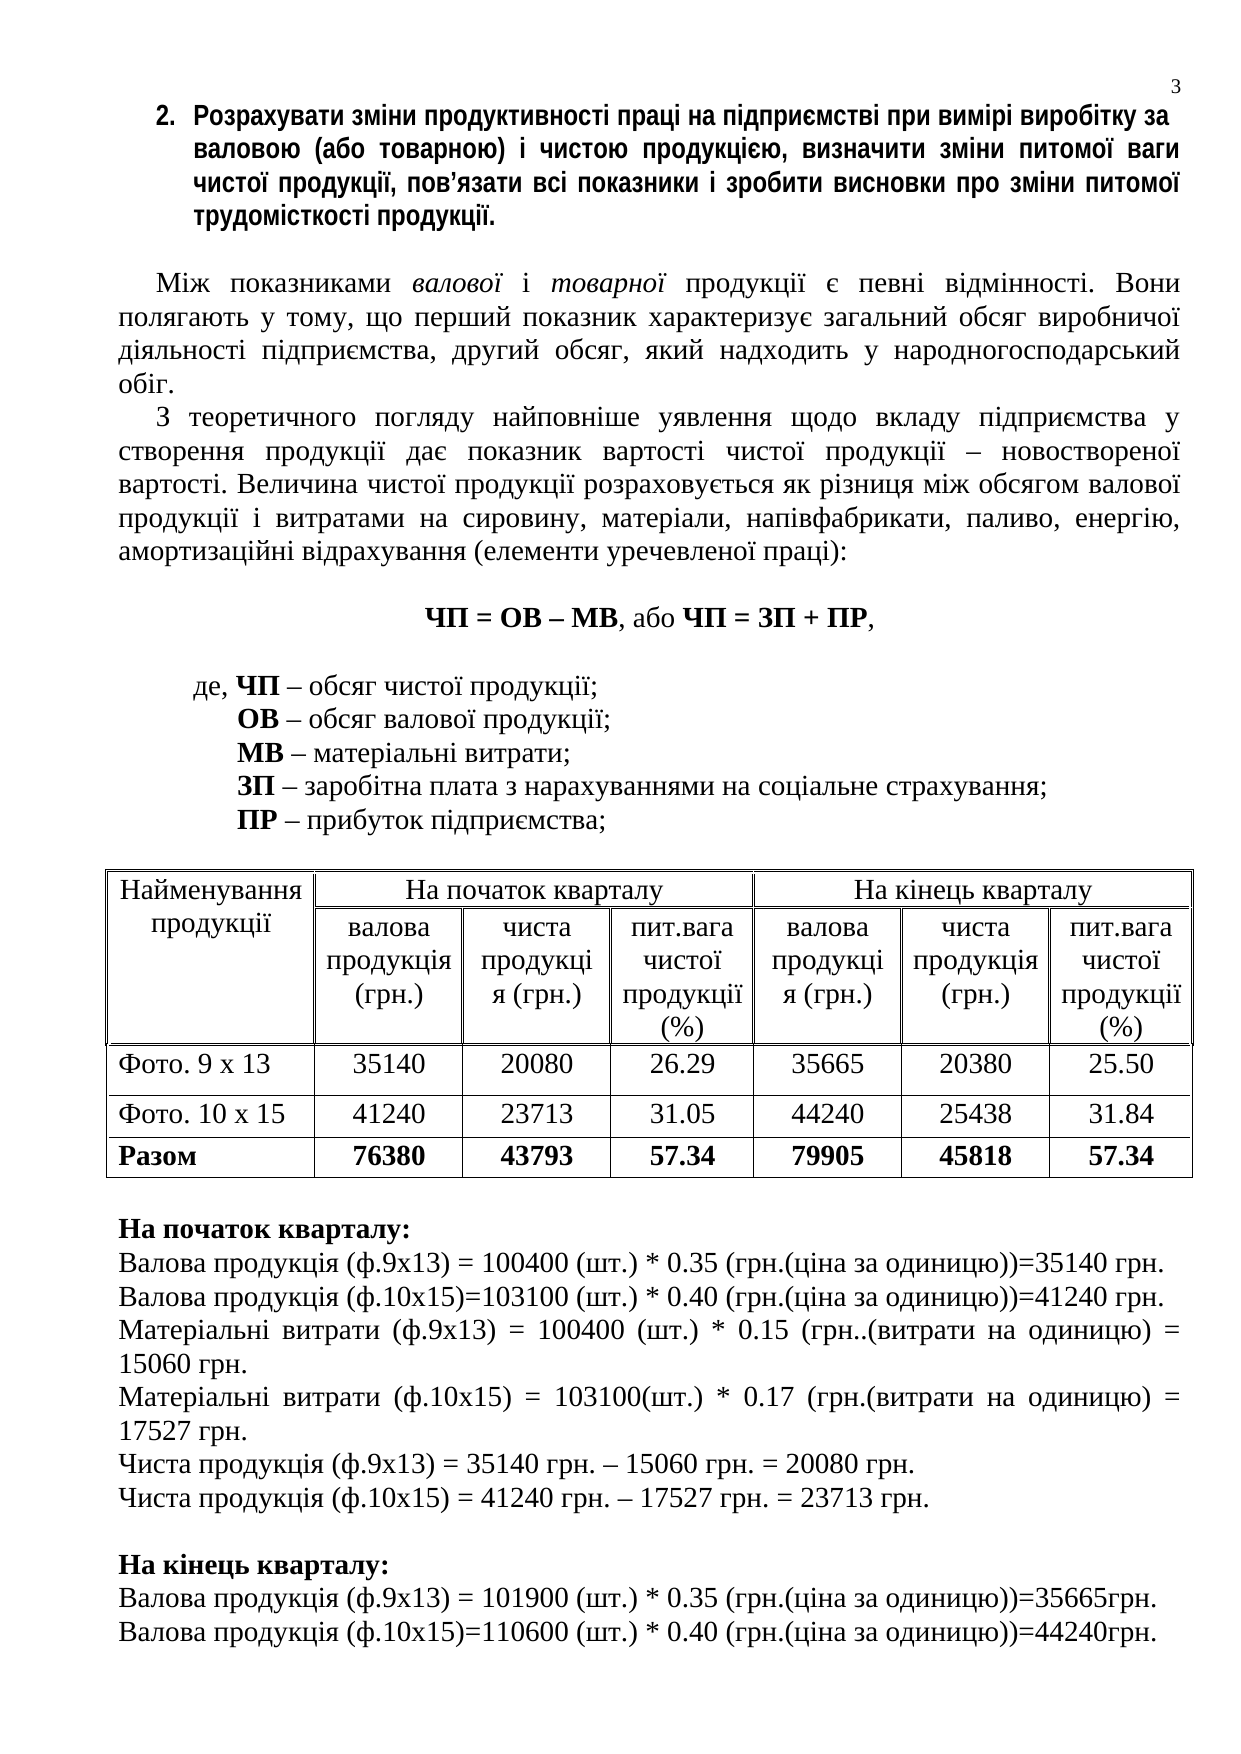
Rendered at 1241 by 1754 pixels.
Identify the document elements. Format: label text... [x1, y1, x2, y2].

text ОВ – обсяг валової продукції; [118, 701, 1181, 735]
text На кінець кварталу: [118, 1547, 1181, 1581]
table_cell 45818 [902, 1138, 1049, 1177]
text З теоретичного погляду найповніше уявлення щодо вкладу підприємства у створення продукції дає показник вартості чистої продукції – новоствореної вартості. Величина чистої продукції розраховується як різниця між обсягом валової продукції і витратами на сировину, матеріали, напівфабрикати, паливо, енергію, амортизаційні відрахування (елементи уречевленої праці): [118, 399, 1181, 567]
table_cell чиста продукція (грн.) [464, 909, 609, 1043]
text ЗП – заробітна плата з нарахуваннями на соціальне страхування; [118, 768, 1181, 802]
table_cell Разом [107, 1137, 314, 1177]
table_cell Фото. 9 х 13 [107, 1043, 314, 1095]
table_cell пит.вага чистої продукції (%) [1051, 906, 1191, 1043]
text Між показниками валової і товарної продукції є певні відмінності. Вони полягають у тому, що перший показник характеризує загальний обсяг виробничої діяльності підприємства, другий обсяг, який надходить у народногосподарський обіг. [118, 265, 1181, 399]
text Валова продукція (ф.9х13) = 101900 (шт.) * 0.35 (грн.(ціна за одиницю))=35665грн. [118, 1581, 1181, 1614]
table_header На початок кварталу [315, 870, 754, 906]
text Матеріальні витрати (ф.9х13) = 100400 (шт.) * 0.15 (грн..(витрати на одиницю) = 15060 грн. [118, 1312, 1181, 1379]
table_cell 26.29 [611, 1046, 753, 1095]
table_cell 35140 [315, 1046, 462, 1095]
table_cell пит.вага чистої продукції (%) [612, 909, 752, 1043]
table_cell чиста продукція (грн.) [903, 909, 1048, 1043]
table_header Найменування продукції [107, 870, 315, 1043]
text Чиста продукція (ф.9х13) = 35140 грн. – 15060 грн. = 20080 грн. [118, 1446, 1181, 1480]
table_cell 43793 [463, 1138, 610, 1177]
text Валова продукція (ф.10х15)=110600 (шт.) * 0.40 (грн.(ціна за одиницю))=44240грн. [118, 1614, 1181, 1648]
table_cell Фото. 10 х 15 [107, 1095, 314, 1137]
text Валова продукція (ф.9х13) = 100400 (шт.) * 0.35 (грн.(ціна за одиницю))=35140 грн. [118, 1245, 1181, 1279]
table_cell 76380 [315, 1138, 462, 1177]
table_cell 25438 [902, 1096, 1049, 1137]
text Чиста продукція (ф.10х15) = 41240 грн. – 17527 грн. = 23713 грн. [118, 1480, 1181, 1513]
table_cell 20080 [463, 1046, 610, 1095]
table_cell валова продукція (грн.) [316, 909, 461, 1043]
table_cell 79905 [754, 1138, 901, 1177]
text ПР – прибуток підприємства; [118, 802, 1181, 835]
table_cell 25.50 [1050, 1043, 1192, 1095]
list Розрахувати зміни продуктивності праці на підприємстві при вимірі виробітку за валовою (або товарною) і чистою продукцією, визначити зміни питомої ваги чистої продукції, пов’язати всі показники і зробити висновки про зміни питомої трудомісткості продукції. [156, 98, 1181, 232]
table_cell валова продукція (грн.) [755, 909, 900, 1043]
text МВ – матеріальні витрати; [118, 735, 1181, 768]
table_header На кінець кварталу [754, 872, 1191, 906]
text На початок кварталу: [118, 1212, 1181, 1245]
table_cell 57.34 [1050, 1137, 1192, 1177]
text Матеріальні витрати (ф.10х15) = 103100(шт.) * 0.17 (грн.(витрати на одиницю) = 17527 грн. [118, 1379, 1181, 1446]
text де, ЧП – обсяг чистої продукції; [118, 668, 1181, 701]
text ЧП = ОВ – МВ, або ЧП = ЗП + ПР, [118, 601, 1181, 634]
text Валова продукція (ф.10х15)=103100 (шт.) * 0.40 (грн.(ціна за одиницю))=41240 грн. [118, 1279, 1181, 1312]
table_cell 41240 [315, 1096, 462, 1137]
table_cell 44240 [754, 1096, 901, 1137]
table_cell 57.34 [611, 1138, 753, 1177]
table_cell 31.05 [611, 1096, 753, 1137]
table_cell 35665 [754, 1046, 901, 1095]
table_cell 20380 [902, 1046, 1049, 1095]
table_cell 23713 [463, 1096, 610, 1137]
table_cell 31.84 [1050, 1095, 1192, 1137]
